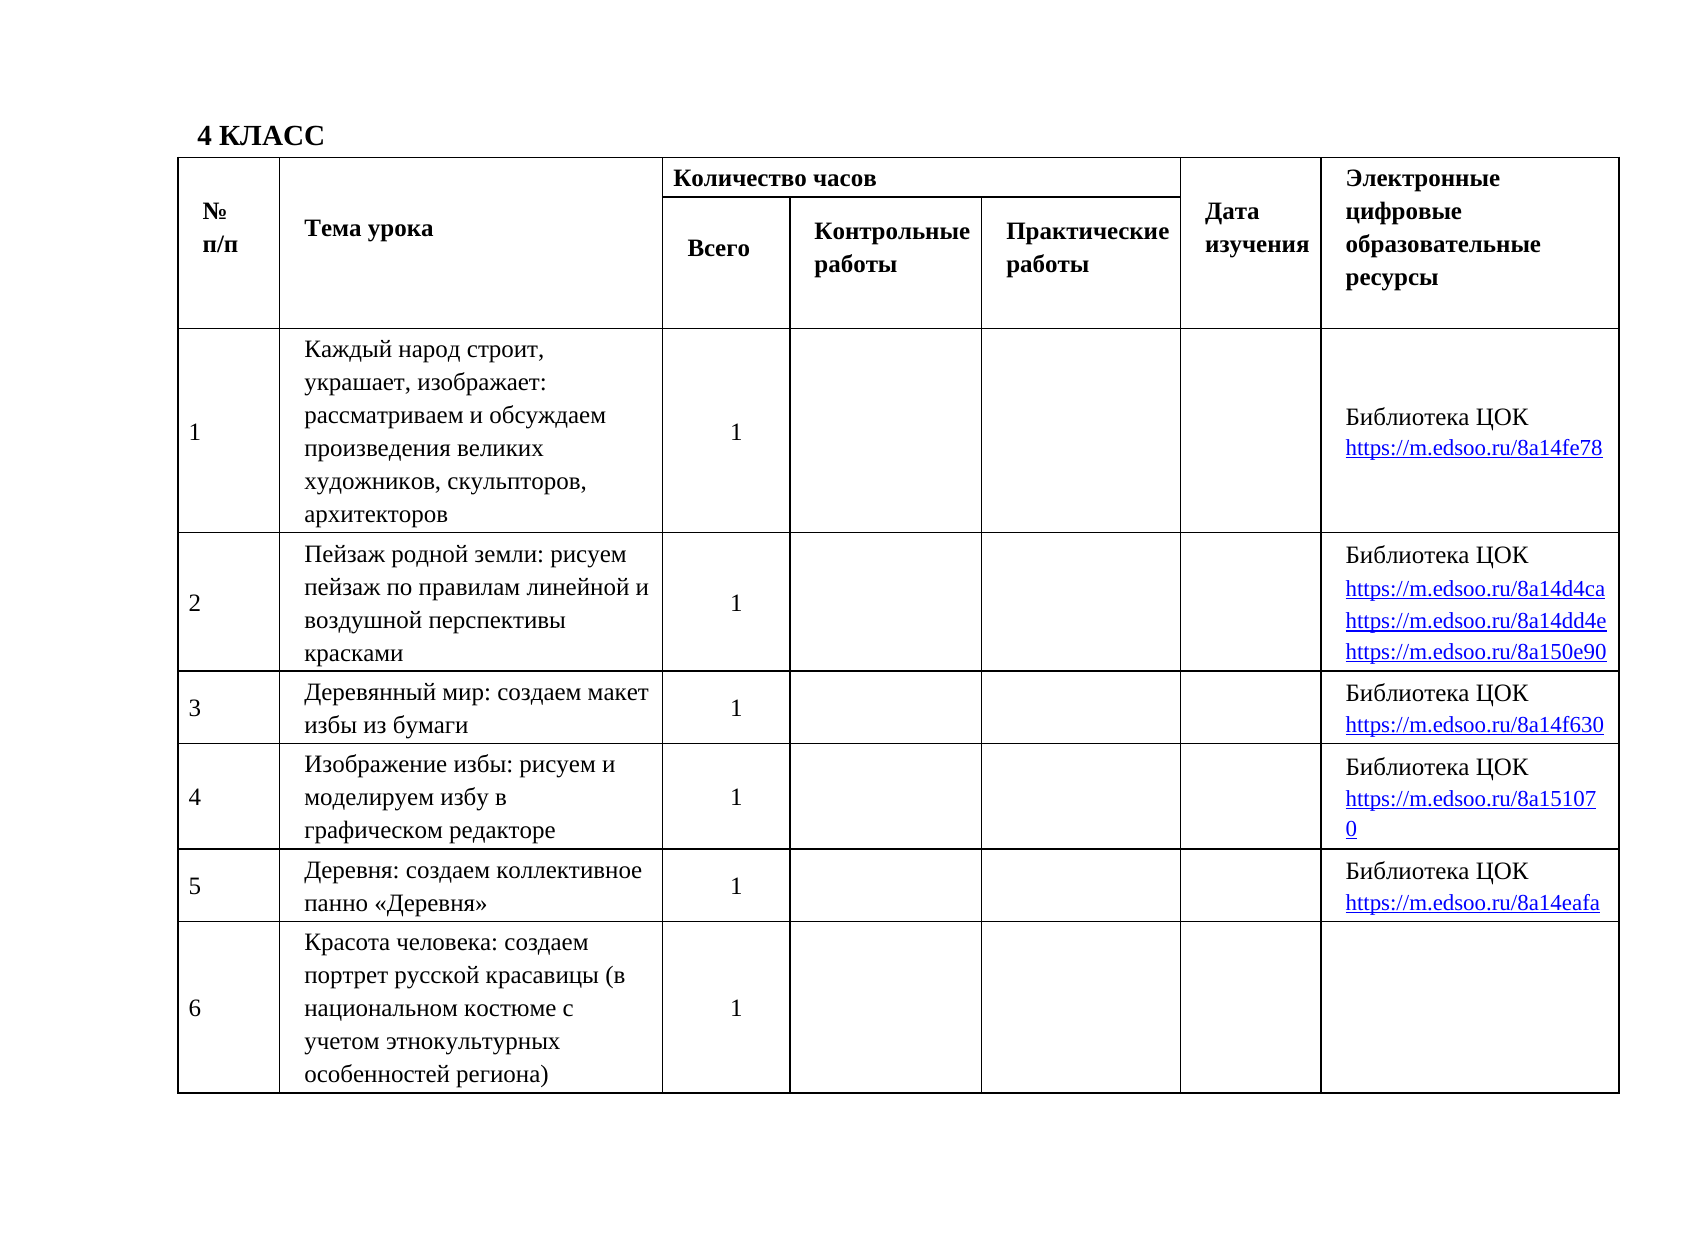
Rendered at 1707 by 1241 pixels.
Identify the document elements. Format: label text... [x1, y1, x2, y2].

table_cell [982, 744, 1180, 848]
table_cell Библиотека ЦОК https://m.edsoo.ru/8a14f630 [1322, 672, 1618, 743]
table_cell [791, 744, 981, 848]
table_cell Деревня: создаем коллективное панно «Деревня» [280, 850, 662, 921]
table_cell 6 [179, 922, 279, 1092]
table_cell Библиотека ЦОК https://m.edsoo.ru/8a14fe78 [1322, 329, 1618, 532]
table_cell [1181, 744, 1320, 848]
table_cell Пейзаж родной земли: рисуем пейзаж по правилам линейной и воздушной перспективы красками [280, 533, 662, 670]
table_cell 1 [179, 329, 279, 532]
table_cell 1 [663, 329, 789, 532]
table_cell [1181, 672, 1320, 743]
table_cell Каждый народ строит, украшает, изображает: рассматриваем и обсуждаем произведения великих художников, скульпторов, архитекторов [280, 329, 662, 532]
table_cell [791, 533, 981, 670]
table_cell Библиотека ЦОК https://m.edsoo.ru/8a14d4ca https://m.edsoo.ru/8a14dd4e https://m.edsoo.ru/8a150e90 [1322, 533, 1618, 670]
table_cell [1181, 850, 1320, 921]
table_cell [982, 672, 1180, 743]
table_cell 1 [663, 672, 789, 743]
table_header Электронные цифровые образовательные ресурсы [1322, 158, 1618, 327]
table_cell Практические работы [982, 198, 1180, 327]
table_cell 1 [663, 533, 789, 670]
table_cell 1 [663, 922, 789, 1092]
table_cell Красота человека: создаем портрет русской красавицы (в национальном костюме с учетом этнокультурных особенностей региона) [280, 922, 662, 1092]
table_cell 5 [179, 850, 279, 921]
table_header Дата изучения [1181, 158, 1320, 327]
table_cell Библиотека ЦОК https://m.edsoo.ru/8a14eafa [1322, 850, 1618, 921]
table_cell Всего [663, 198, 789, 327]
table_cell [982, 329, 1180, 532]
table_cell [791, 922, 981, 1092]
table_cell [791, 672, 981, 743]
table_cell [791, 329, 981, 532]
table_cell [791, 850, 981, 921]
text 4 КЛАСС [190, 118, 1618, 152]
table_cell Деревянный мир: создаем макет избы из бумаги [280, 672, 662, 743]
table_cell 1 [663, 850, 789, 921]
table_cell [982, 850, 1180, 921]
table_cell Контрольные работы [791, 198, 981, 327]
table_header № п/п [179, 158, 279, 327]
table_cell 1 [663, 744, 789, 848]
table_header Количество часов [663, 158, 1180, 196]
table_cell [1181, 922, 1320, 1092]
table_cell [1322, 922, 1618, 1092]
table_header Тема урока [280, 158, 662, 327]
table_cell 3 [179, 672, 279, 743]
table_cell Изображение избы: рисуем и моделируем избу в графическом редакторе [280, 744, 662, 848]
table_cell Библиотека ЦОК https://m.edsoo.ru/8a151070 [1322, 744, 1618, 848]
table_cell [982, 922, 1180, 1092]
table_cell 4 [179, 744, 279, 848]
table_cell [1181, 329, 1320, 532]
table_cell [1181, 533, 1320, 670]
table_cell [982, 533, 1180, 670]
table_cell 2 [179, 533, 279, 670]
